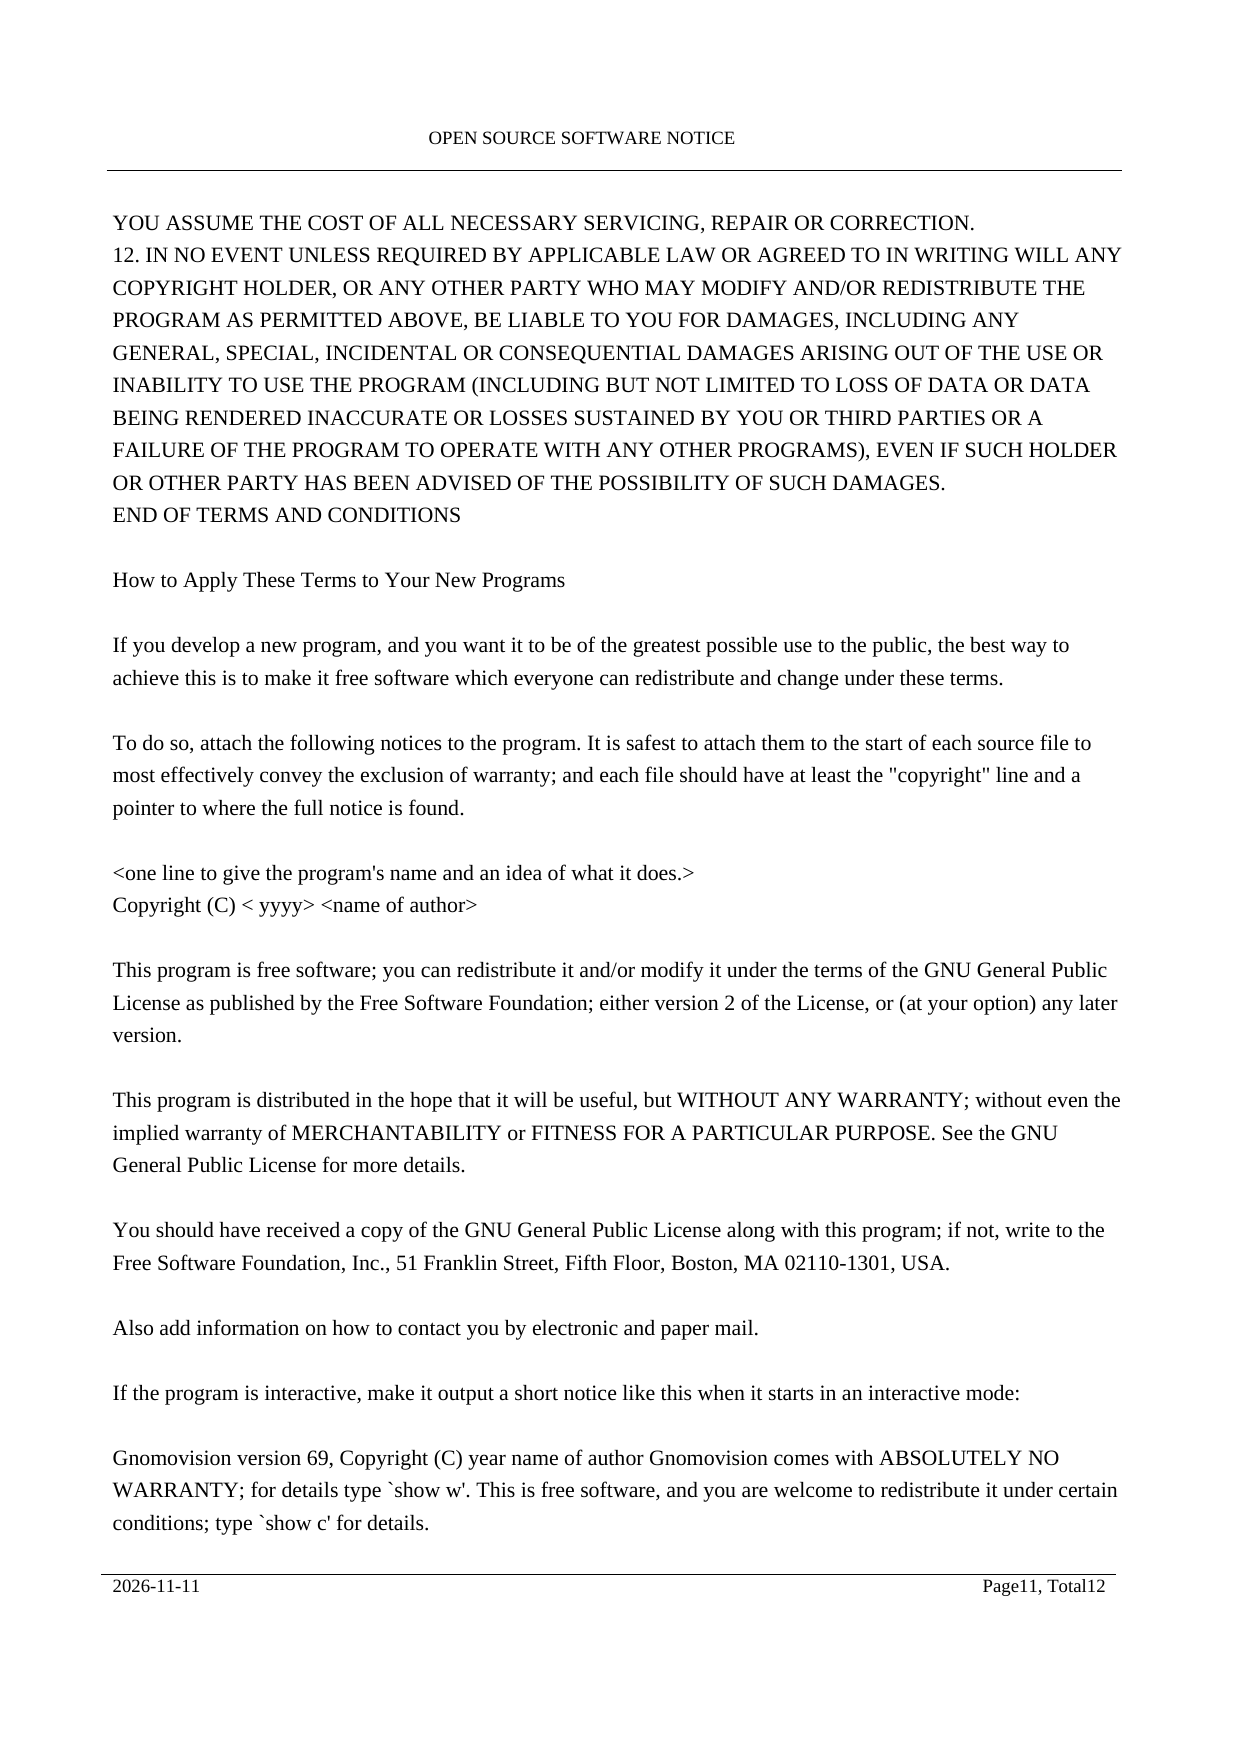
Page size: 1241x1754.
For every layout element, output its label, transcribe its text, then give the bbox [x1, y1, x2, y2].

text END OF TERMS AND CONDITIONS [112, 499, 1128, 531]
text To do so, attach the following notices to the program. It is safest to attach them to the start of each source file to most effectively convey the exclusion of warranty; and each file should have at least the "copyright" line and a pointer to where the full notice is found. [112, 726, 1128, 824]
text You should have received a copy of the GNU General Public License along with this program; if not, write to the Free Software Foundation, Inc., 51 Franklin Street, Fifth Floor, Boston, MA 02110-1301, USA. [112, 1214, 1128, 1279]
text Also add information on how to contact you by electronic and paper mail. [112, 1311, 1128, 1344]
text Gnomovision version 69, Copyright (C) year name of author Gnomovision comes with ABSOLUTELY NO WARRANTY; for details type `show w'. This is free software, and you are welcome to redistribute it under certain conditions; type `show c' for details. [112, 1441, 1128, 1539]
text How to Apply These Terms to Your New Programs [112, 564, 1128, 596]
text If the program is interactive, make it output a short notice like this when it starts in an interactive mode: [112, 1376, 1128, 1409]
text This program is distributed in the hope that it will be useful, but WITHOUT ANY WARRANTY; without even the implied warranty of MERCHANTABILITY or FITNESS FOR A PARTICULAR PURPOSE. See the GNU General Public License for more details. [112, 1084, 1128, 1181]
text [112, 206, 1128, 239]
text <one line to give the program's name and an idea of what it does.> [112, 856, 1128, 889]
text This program is free software; you can redistribute it and/or modify it under the terms of the GNU General Public License as published by the Free Software Foundation; either version 2 of the License, or (at your option) any later version. [112, 954, 1128, 1051]
text 12. IN NO EVENT UNLESS REQUIRED BY APPLICABLE LAW OR AGREED TO IN WRITING WILL ANY COPYRIGHT HOLDER, OR ANY OTHER PARTY WHO MAY MODIFY AND/OR REDISTRIBUTE THE PROGRAM AS PERMITTED ABOVE, BE LIABLE TO YOU FOR DAMAGES, INCLUDING ANY GENERAL, SPECIAL, INCIDENTAL OR CONSEQUENTIAL DAMAGES ARISING OUT OF THE USE OR INABILITY TO USE THE PROGRAM (INCLUDING BUT NOT LIMITED TO LOSS OF DATA OR DATA BEING RENDERED INACCURATE OR LOSSES SUSTAINED BY YOU OR THIRD PARTIES OR A FAILURE OF THE PROGRAM TO OPERATE WITH ANY OTHER PROGRAMS), EVEN IF SUCH HOLDER OR OTHER PARTY HAS BEEN ADVISED OF THE POSSIBILITY OF SUCH DAMAGES. [112, 239, 1128, 499]
text If you develop a new program, and you want it to be of the greatest possible use to the public, the best way to achieve this is to make it free software which everyone can redistribute and change under these terms. [112, 629, 1128, 694]
text Copyright (C) < yyyy> <name of author> [112, 889, 1128, 921]
